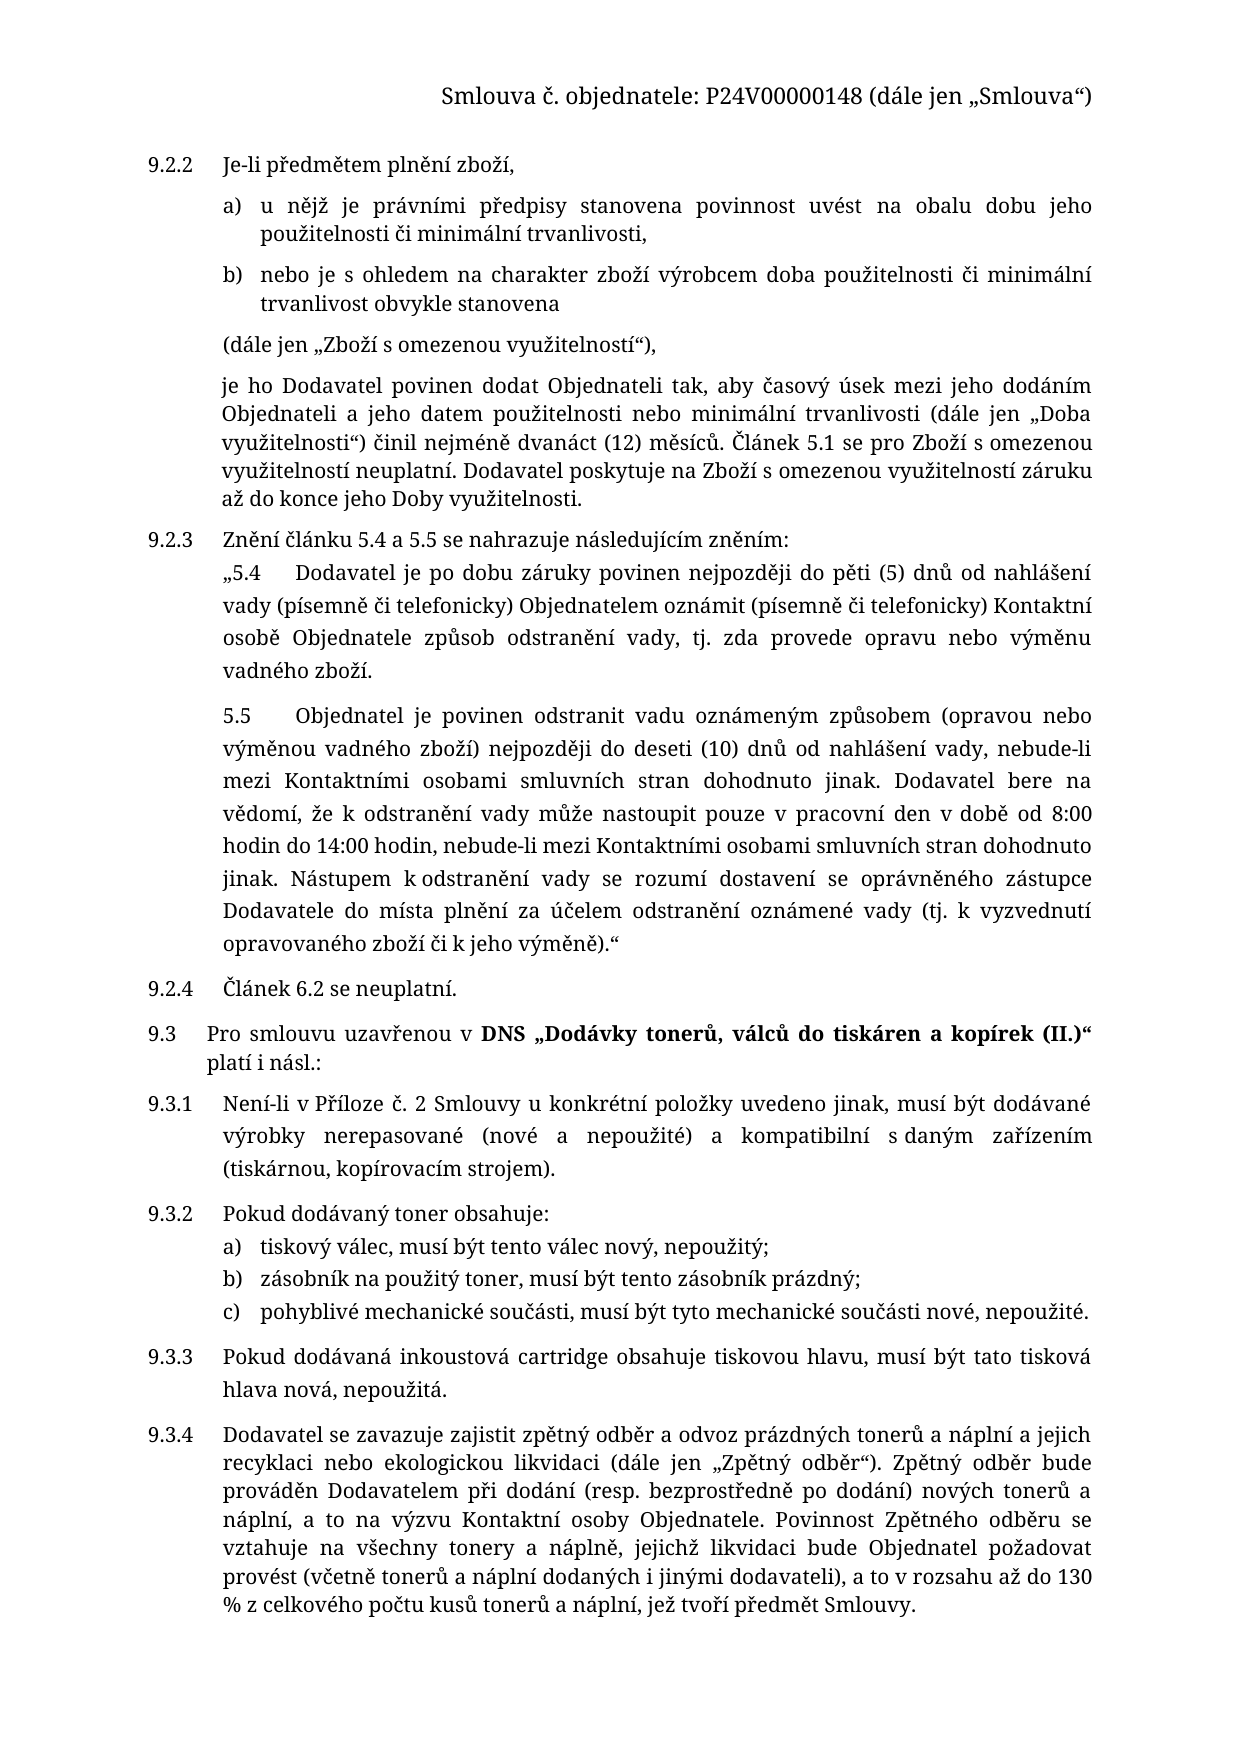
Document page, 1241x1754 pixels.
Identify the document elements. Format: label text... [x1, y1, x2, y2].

list tiskový válec, musí být tento válec nový, nepoužitý; [223, 1232, 1093, 1260]
list Znění článku 5.4 a 5.5 se nahrazuje následujícím zněním: [148, 526, 1093, 554]
text (dále jen „Zboží s omezenou využitelností“), [223, 330, 1093, 358]
list pohyblivé mechanické součásti, musí být tyto mechanické součásti nové, nepoužité. [223, 1297, 1093, 1325]
text je ho Dodavatel povinen dodat Objednateli tak, aby časový úsek mezi jeho dodáním Objednateli a jeho datem použitelnosti nebo minimální trvanlivosti (dále jen „Doba využitelnosti“) činil nejméně dvanáct (12) měsíců. Článek 5.1 se pro Zboží s omezenou využitelností neuplatní. Dodavatel poskytuje na Zboží s omezenou využitelností záruku až do konce jeho Doby využitelnosti. [221, 371, 1093, 513]
list Není-li v Příloze č. 2 Smlouvy u konkrétní položky uvedeno jinak, musí být dodávané výrobky nerepasované (nové a nepoužité) a kompatibilní s daným zařízením (tiskárnou, kopírovacím strojem). [148, 1089, 1093, 1182]
list u nějž je právními předpisy stanovena povinnost uvést na obalu dobu jeho použitelnosti či minimální trvanlivosti, [223, 191, 1093, 248]
list Článek 6.2 se neuplatní. [148, 974, 1093, 1003]
list Pokud dodávaný toner obsahuje: [148, 1199, 1093, 1228]
list „5.4 Dodavatel je po dobu záruky povinen nejpozději do pěti (5) dnů od nahlášení vady (písemně či telefonicky) Objednatelem oznámit (písemně či telefonicky) Kontaktní osobě Objednatele způsob odstranění vady, tj. zda provede opravu nebo výměnu vadného zboží. [223, 558, 1093, 684]
list Pro smlouvu uzavřenou v DNS „Dodávky tonerů, válců do tiskáren a kopírek (II.)“ platí i násl.: [148, 1019, 1093, 1076]
list zásobník na použitý toner, musí být tento zásobník prázdný; [223, 1264, 1093, 1293]
list Je-li předmětem plnění zboží, [148, 150, 1093, 179]
list Dodavatel se zavazuje zajistit zpětný odběr a odvoz prázdných tonerů a náplní a jejich recyklaci nebo ekologickou likvidaci (dále jen „Zpětný odběr“). Zpětný odběr bude prováděn Dodavatelem při dodání (resp. bezprostředně po dodání) nových tonerů a náplní, a to na výzvu Kontaktní osoby Objednatele. Povinnost Zpětného odběru se vztahuje na všechny tonery a náplně, jejichž likvidaci bude Objednatel požadovat provést (včetně tonerů a náplní dodaných i jinými dodavateli), a to v rozsahu až do 130 % z celkového počtu kusů tonerů a náplní, jež tvoří předmět Smlouvy. [148, 1420, 1093, 1619]
list nebo je s ohledem na charakter zboží výrobcem doba použitelnosti či minimální trvanlivost obvykle stanovena [223, 261, 1093, 317]
list 5.5 Objednatel je povinen odstranit vadu oznámeným způsobem (opravou nebo výměnou vadného zboží) nejpozději do deseti (10) dnů od nahlášení vady, nebude-li mezi Kontaktními osobami smluvních stran dohodnuto jinak. Dodavatel bere na vědomí, že k odstranění vady může nastoupit pouze v pracovní den v době od 8:00 hodin do 14:00 hodin, nebude-li mezi Kontaktními osobami smluvních stran dohodnuto jinak. Nástupem k odstranění vady se rozumí dostavení se oprávněného zástupce Dodavatele do místa plnění za účelem odstranění oznámené vady (tj. k vyzvednutí opravovaného zboží či k jeho výměně).“ [223, 701, 1093, 958]
list Pokud dodávaná inkoustová cartridge obsahuje tiskovou hlavu, musí být tato tisková hlava nová, nepoužitá. [148, 1342, 1093, 1403]
